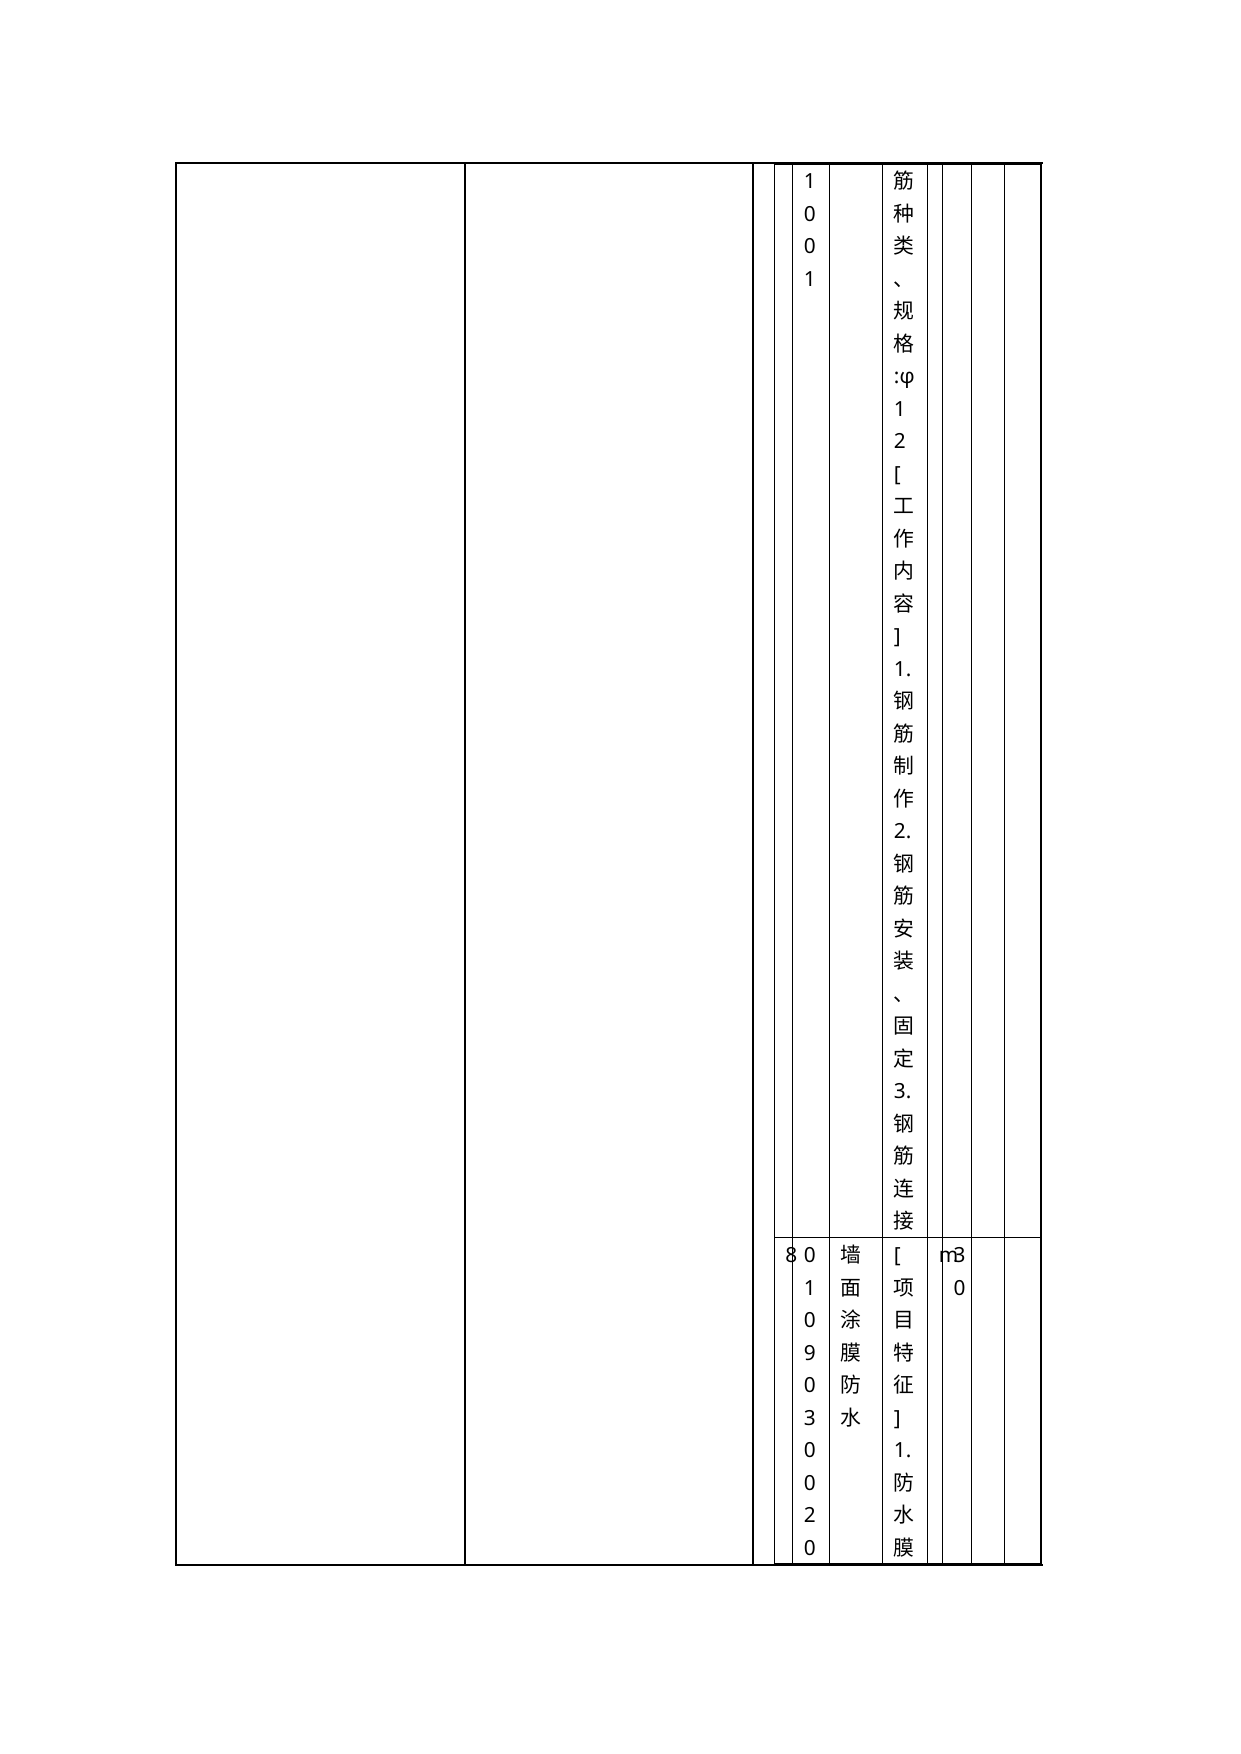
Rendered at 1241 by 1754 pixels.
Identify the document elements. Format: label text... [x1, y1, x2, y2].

table_cell [883, 165, 927, 1237]
table_cell [1005, 1238, 1040, 1563]
table_cell [466, 164, 752, 1564]
table_cell [928, 165, 942, 1237]
table_cell [830, 165, 882, 1237]
table_cell [943, 1238, 971, 1563]
table_cell [775, 165, 792, 1237]
table_cell [775, 1238, 792, 1563]
table_cell [972, 1238, 1004, 1563]
table_cell 1 [177, 164, 464, 1564]
table_cell [928, 1238, 942, 1563]
table_cell [1005, 165, 1040, 1237]
table_cell [972, 165, 1004, 1237]
table_cell [793, 165, 829, 1237]
table_cell [830, 1238, 882, 1563]
table_cell [754, 164, 774, 1564]
table_cell [793, 1238, 829, 1563]
table_cell [883, 1238, 927, 1563]
table_cell [943, 165, 971, 1237]
